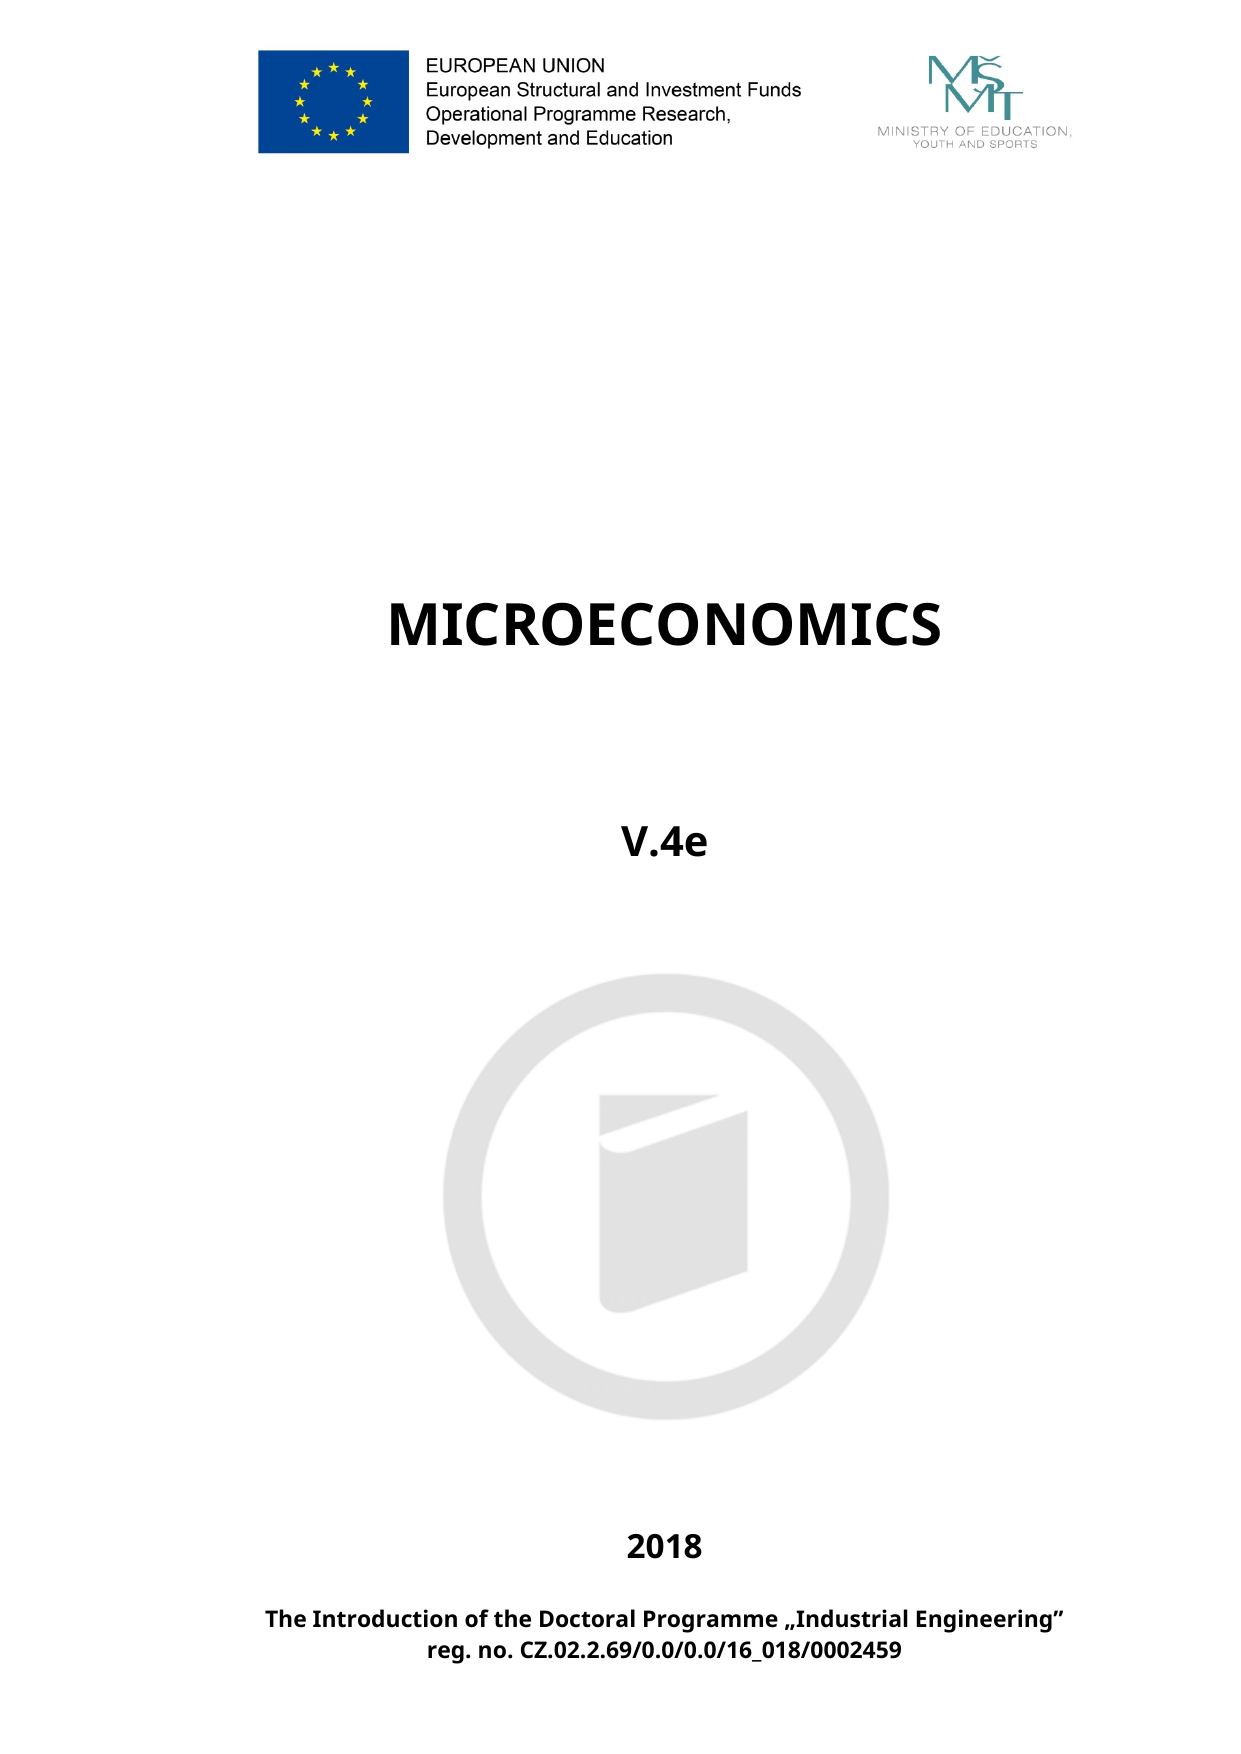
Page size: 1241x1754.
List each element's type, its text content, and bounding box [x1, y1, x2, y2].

text V.4e [207, 812, 1122, 869]
picture [207, 0, 1122, 204]
text 2018 [207, 1523, 1122, 1568]
picture [428, 964, 901, 1432]
text MICROECONOMICS [207, 583, 1122, 662]
